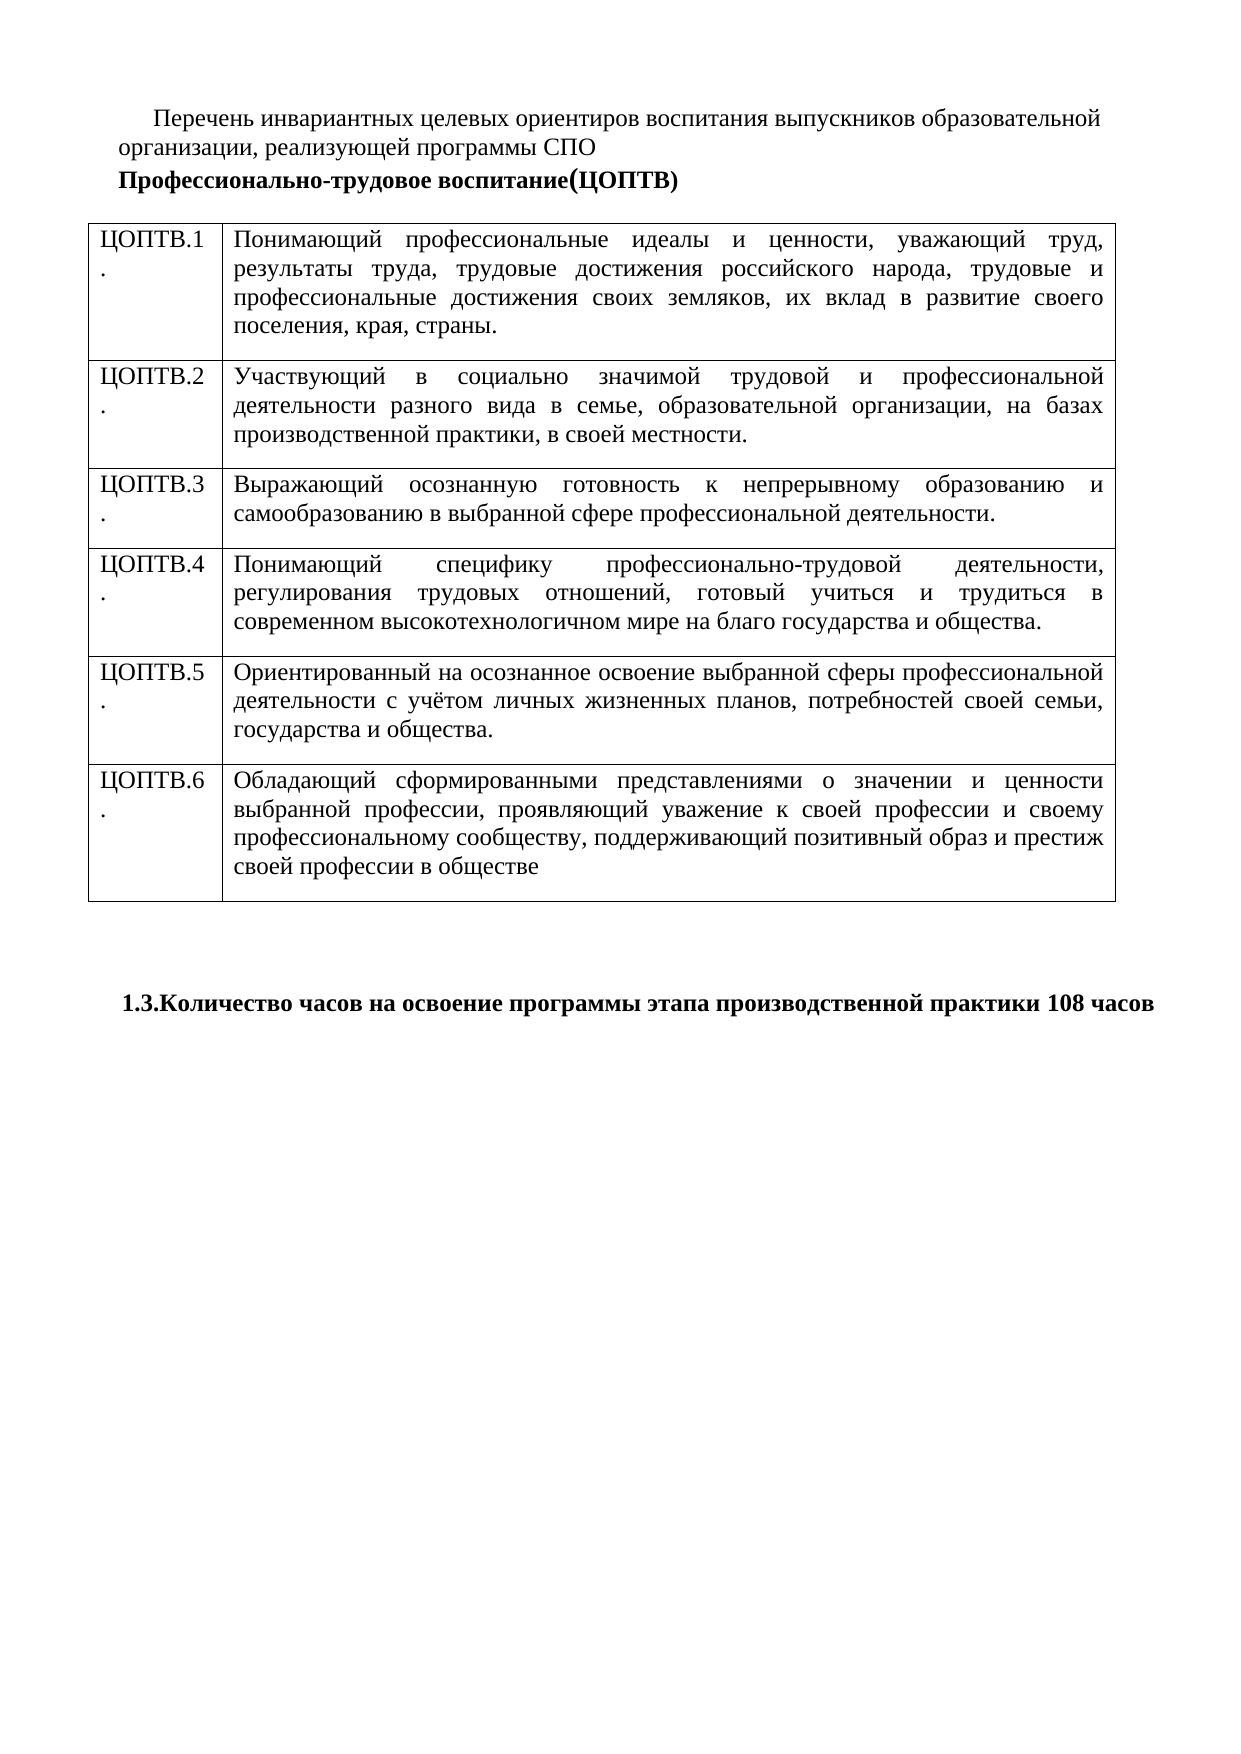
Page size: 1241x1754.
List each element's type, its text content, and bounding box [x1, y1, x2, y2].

table_cell Понимающий специфику профессионально-трудовой деятельности, регулирования трудовых отношений, готовый учиться и трудиться в современном высокотехнологичном мире на благо государства и общества. [223, 549, 1115, 656]
text 1.3.Количество часов на освоение программы этапа производственной практики 108 часов [118, 988, 1167, 1017]
table_cell Выражающий осознанную готовность к непрерывному образованию и самообразованию в выбранной сфере профессиональной деятельности. [223, 469, 1115, 548]
table_cell ЦОПТВ.4. [89, 549, 222, 656]
table_header Понимающий профессиональные идеалы и ценности, уважающий труд, результаты труда, трудовые достижения российского народа, трудовые и профессиональные достижения своих земляков, их вклад в развитие своего поселения, края, страны. [223, 224, 1115, 360]
text Перечень инвариантных целевых ориентиров воспитания выпускников образовательной организации, реализующей программы СПО [118, 103, 1167, 161]
text Профессионально-трудовое воспитание(ЦОПТВ) [118, 161, 1167, 194]
table_header ЦОПТВ.1. [89, 224, 222, 360]
table_cell Ориентированный на осознанное освоение выбранной сферы профессиональной деятельности с учётом личных жизненных планов, потребностей своей семьи, государства и общества. [223, 657, 1115, 764]
table_cell Участвующий в социально значимой трудовой и профессиональной деятельности разного вида в семье, образовательной организации, на базах производственной практики, в своей местности. [223, 361, 1115, 468]
table_cell ЦОПТВ.6. [89, 765, 222, 901]
table_cell Обладающий сформированными представлениями о значении и ценности выбранной профессии, проявляющий уважение к своей профессии и своему профессиональному сообществу, поддерживающий позитивный образ и престиж своей профессии в обществе [223, 765, 1115, 901]
table_cell ЦОПТВ.5. [89, 657, 222, 764]
table_cell ЦОПТВ.2. [89, 361, 222, 468]
table_cell ЦОПТВ.3. [89, 469, 222, 548]
